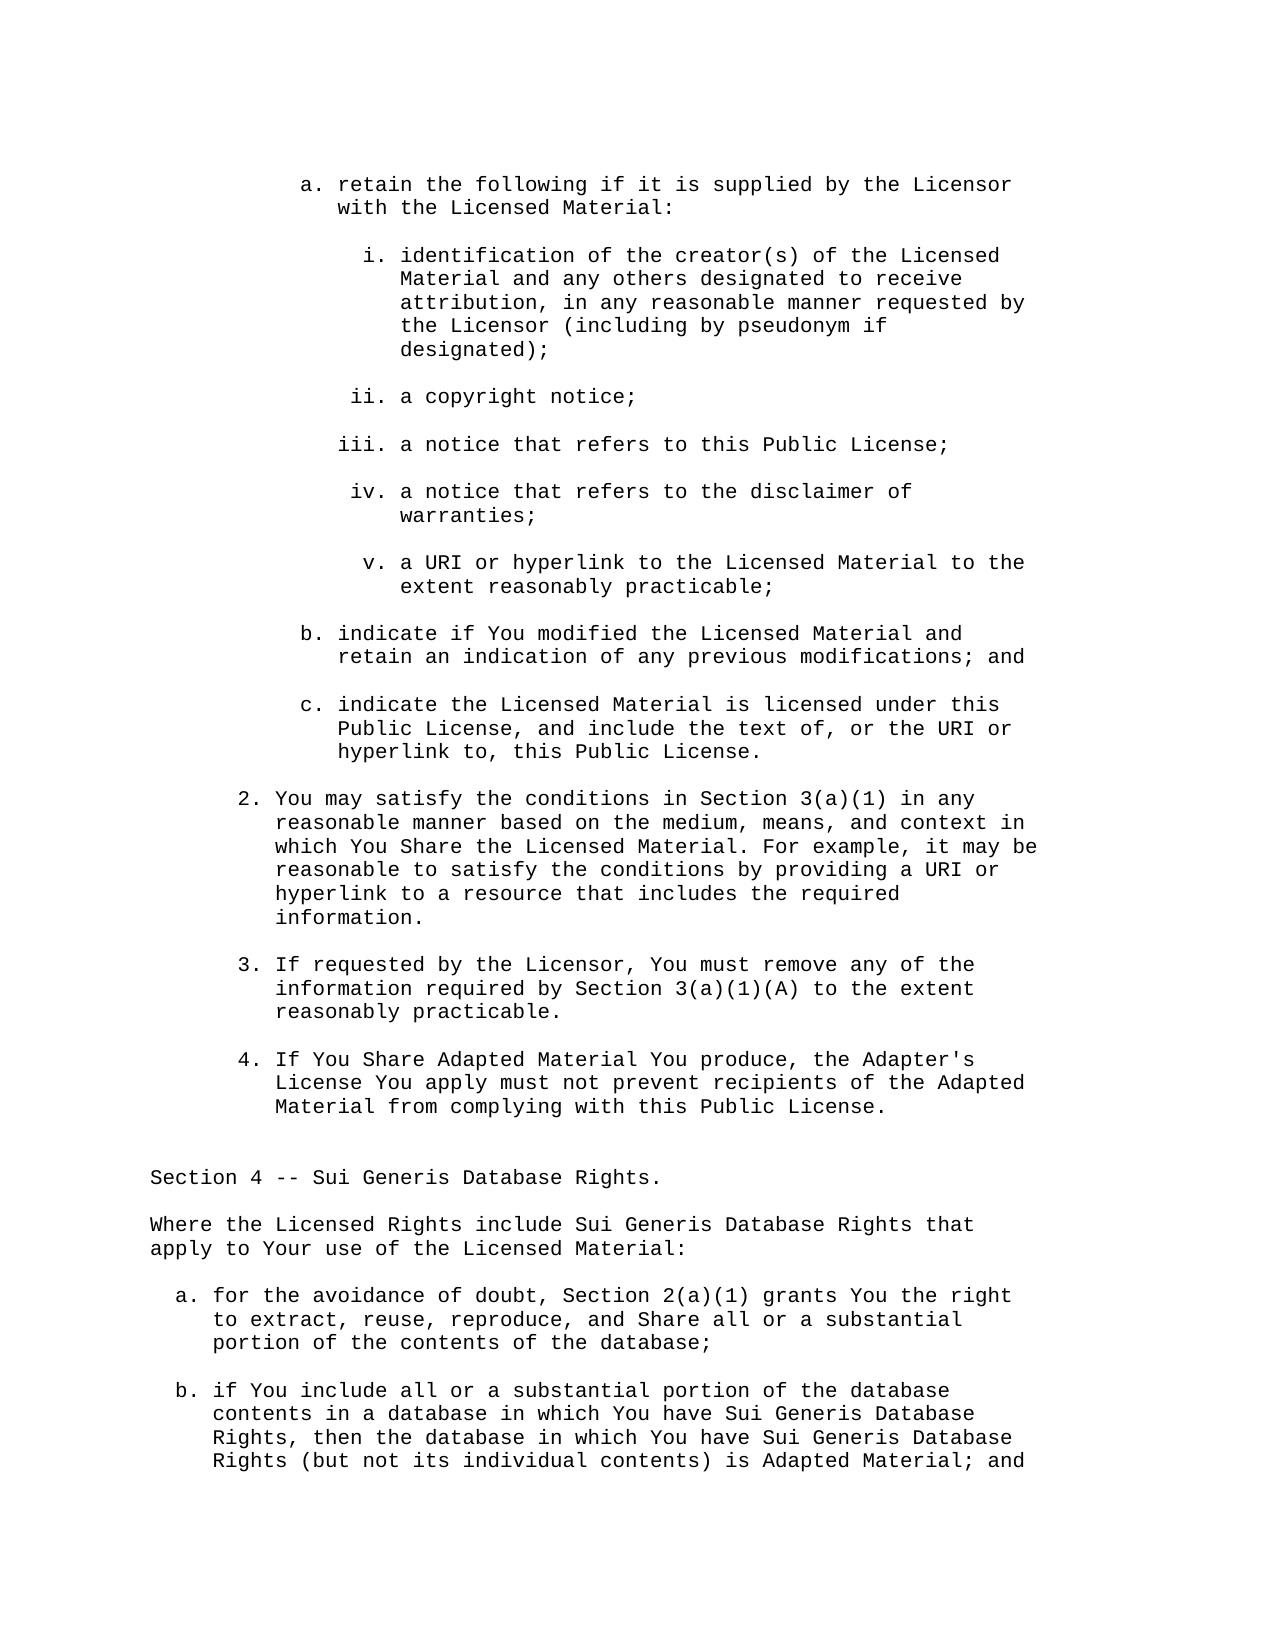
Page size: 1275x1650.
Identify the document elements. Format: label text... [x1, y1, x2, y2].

text retain an indication of any previous modifications; and [150, 647, 1125, 670]
text 3. If requested by the Licensor, You must remove any of the [150, 954, 1125, 978]
text v. a URI or hyperlink to the Licensed Material to the [150, 552, 1125, 576]
text reasonable to satisfy the conditions by providing a URI or [150, 859, 1125, 883]
text information. [150, 907, 1125, 930]
text warranties; [150, 505, 1125, 528]
text portion of the contents of the database; [150, 1332, 1125, 1356]
text b. if You include all or a substantial portion of the database [150, 1379, 1125, 1403]
text c. indicate the Licensed Material is licensed under this [150, 694, 1125, 717]
text Material and any others designated to receive [150, 268, 1125, 292]
text Where the Licensed Rights include Sui Generis Database Rights that [150, 1214, 1125, 1238]
text iii. a notice that refers to this Public License; [150, 434, 1125, 457]
text extent reasonably practicable; [150, 576, 1125, 599]
text reasonable manner based on the medium, means, and context in [150, 812, 1125, 836]
text Material from complying with this Public License. [150, 1096, 1125, 1119]
text Public License, and include the text of, or the URI or [150, 717, 1125, 741]
text reasonably practicable. [150, 1001, 1125, 1025]
text b. indicate if You modified the Licensed Material and [150, 623, 1125, 647]
text the Licensor (including by pseudonym if [150, 316, 1125, 339]
text information required by Section 3(a)(1)(A) to the extent [150, 978, 1125, 1001]
text Section 4 -- Sui Generis Database Rights. [150, 1167, 1125, 1190]
text designated); [150, 339, 1125, 363]
text Rights, then the database in which You have Sui Generis Database [150, 1427, 1125, 1451]
text a. for the avoidance of doubt, Section 2(a)(1) grants You the right [150, 1285, 1125, 1309]
text iv. a notice that refers to the disclaimer of [150, 481, 1125, 505]
text apply to Your use of the Licensed Material: [150, 1238, 1125, 1261]
text hyperlink to, this Public License. [150, 741, 1125, 765]
text hyperlink to a resource that includes the required [150, 883, 1125, 907]
text with the Licensed Material: [150, 197, 1125, 221]
text 4. If You Share Adapted Material You produce, the Adapter's [150, 1048, 1125, 1072]
text License You apply must not prevent recipients of the Adapted [150, 1072, 1125, 1096]
text 2. You may satisfy the conditions in Section 3(a)(1) in any [150, 788, 1125, 812]
text i. identification of the creator(s) of the Licensed [150, 244, 1125, 268]
text Rights (but not its individual contents) is Adapted Material; and [150, 1451, 1125, 1474]
text attribution, in any reasonable manner requested by [150, 292, 1125, 316]
text to extract, reuse, reproduce, and Share all or a substantial [150, 1309, 1125, 1332]
text ii. a copyright notice; [150, 386, 1125, 410]
text which You Share the Licensed Material. For example, it may be [150, 836, 1125, 859]
text a. retain the following if it is supplied by the Licensor [150, 174, 1125, 197]
text contents in a database in which You have Sui Generis Database [150, 1403, 1125, 1427]
